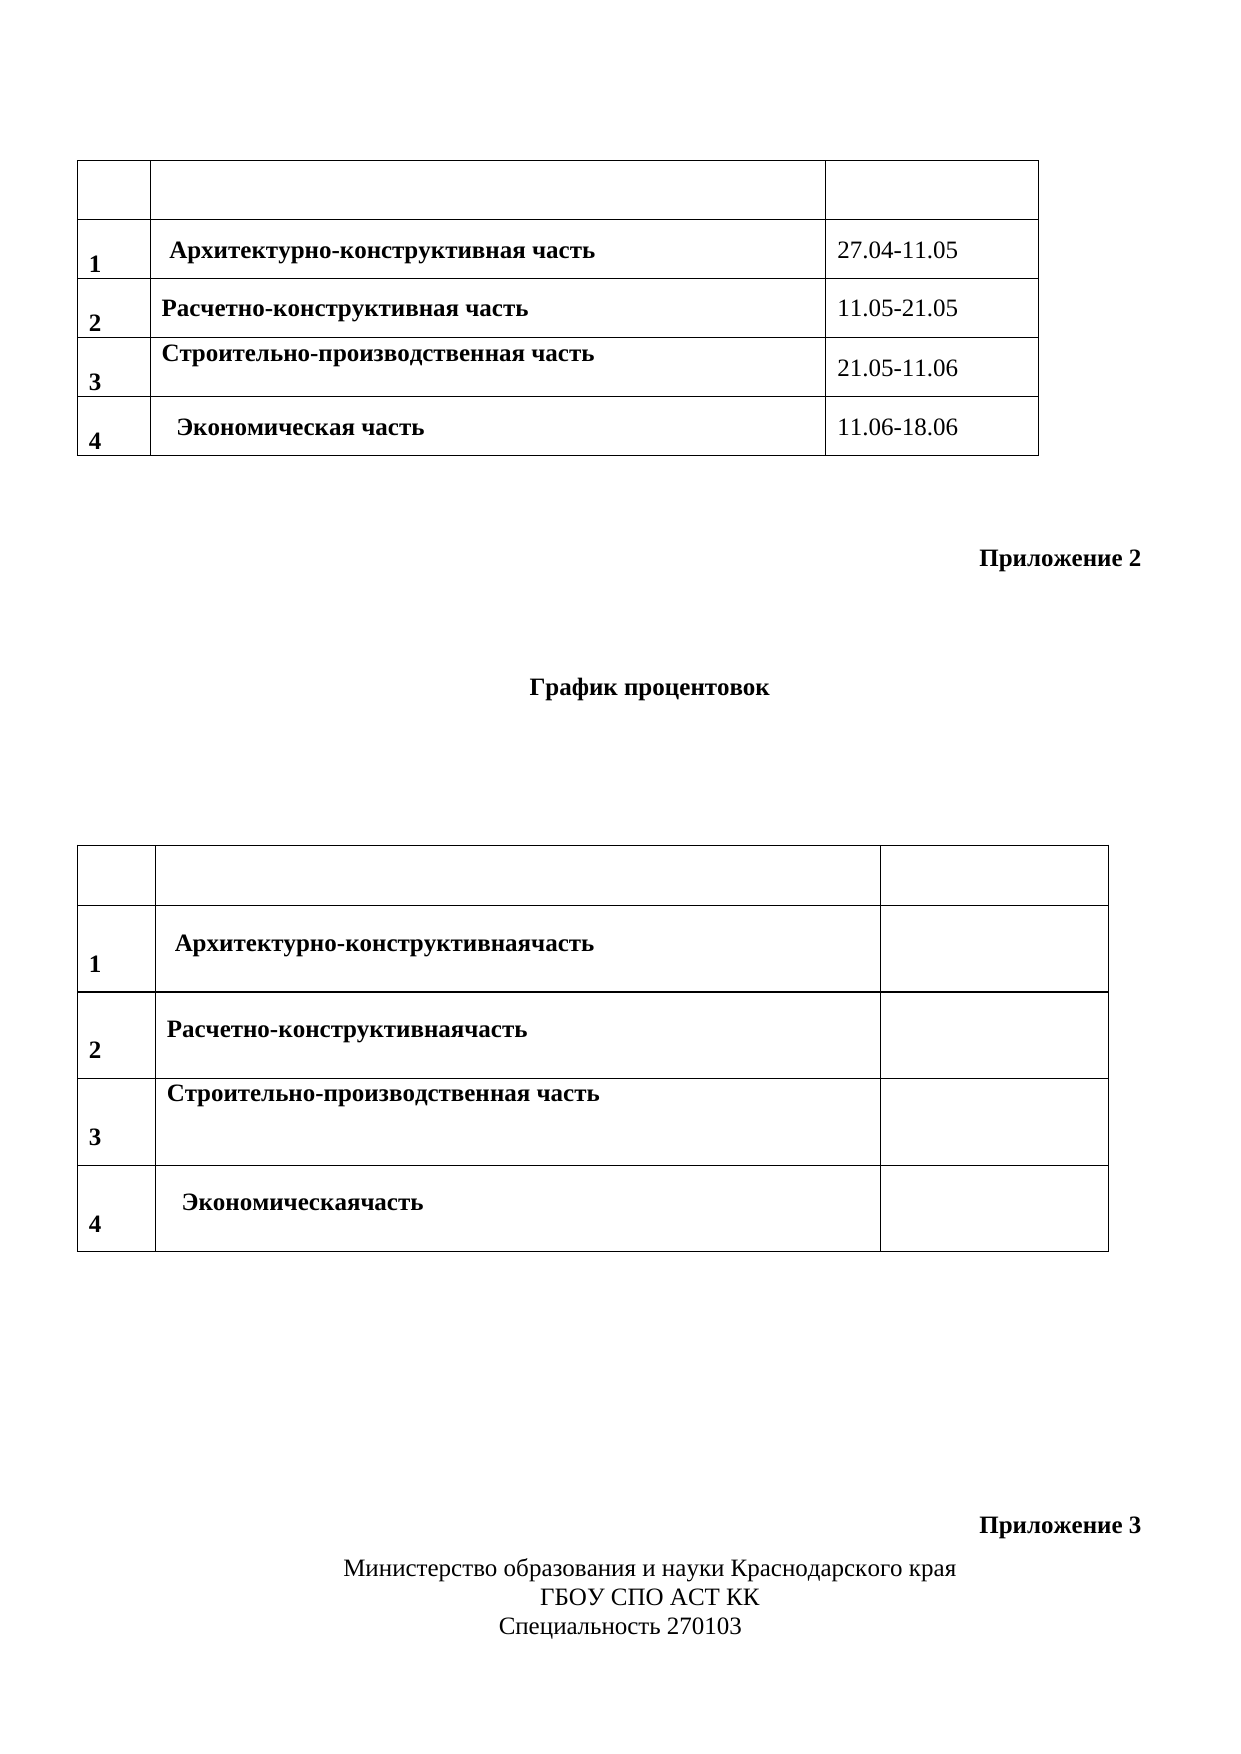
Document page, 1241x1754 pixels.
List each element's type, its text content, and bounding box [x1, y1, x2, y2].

table_header [156, 846, 880, 905]
table_cell Экономическая часть [151, 397, 825, 455]
text Приложение 2 [0, 543, 1141, 571]
table_cell 4 [78, 1166, 155, 1251]
table_cell Строительно-производственная часть [156, 1079, 880, 1164]
table_cell 1 [78, 220, 150, 278]
text Приложение 3 [0, 1510, 1141, 1539]
table_cell 3 [78, 1079, 155, 1164]
table_header [151, 161, 825, 219]
table_cell 11.05-21.05 [826, 279, 1038, 337]
table_cell 4 [78, 397, 150, 455]
table_cell [881, 993, 1108, 1077]
table_cell Расчетно-конструктивнаячасть [156, 993, 880, 1077]
table_cell 11.06-18.06 [826, 397, 1038, 455]
table_header [78, 161, 150, 219]
table_cell 2 [78, 993, 155, 1077]
table_cell [881, 906, 1108, 991]
table_cell Архитектурно-конструктивнаячасть [156, 906, 880, 991]
table_cell Архитектурно-конструктивная часть [151, 220, 825, 278]
table_header [78, 846, 155, 905]
table_header [881, 846, 1108, 905]
text График процентовок [0, 672, 1211, 701]
table_cell [881, 1079, 1108, 1164]
table_cell [881, 1166, 1108, 1251]
table_cell Экономическаячасть [156, 1166, 880, 1251]
text ГБОУ СПО АСТ КК [148, 1582, 1152, 1611]
text Специальность 270103 [89, 1611, 1152, 1640]
table_cell Строительно-производственная часть [151, 338, 825, 396]
table_cell 27.04-11.05 [826, 220, 1038, 278]
table_cell 21.05-11.06 [826, 338, 1038, 396]
table_cell Расчетно-конструктивная часть [151, 279, 825, 337]
table_header [826, 161, 1038, 219]
table_cell 1 [78, 906, 155, 991]
text Министерство образования и науки Краснодарского края [148, 1553, 1152, 1582]
table_cell 3 [78, 338, 150, 396]
table_cell 2 [78, 279, 150, 337]
